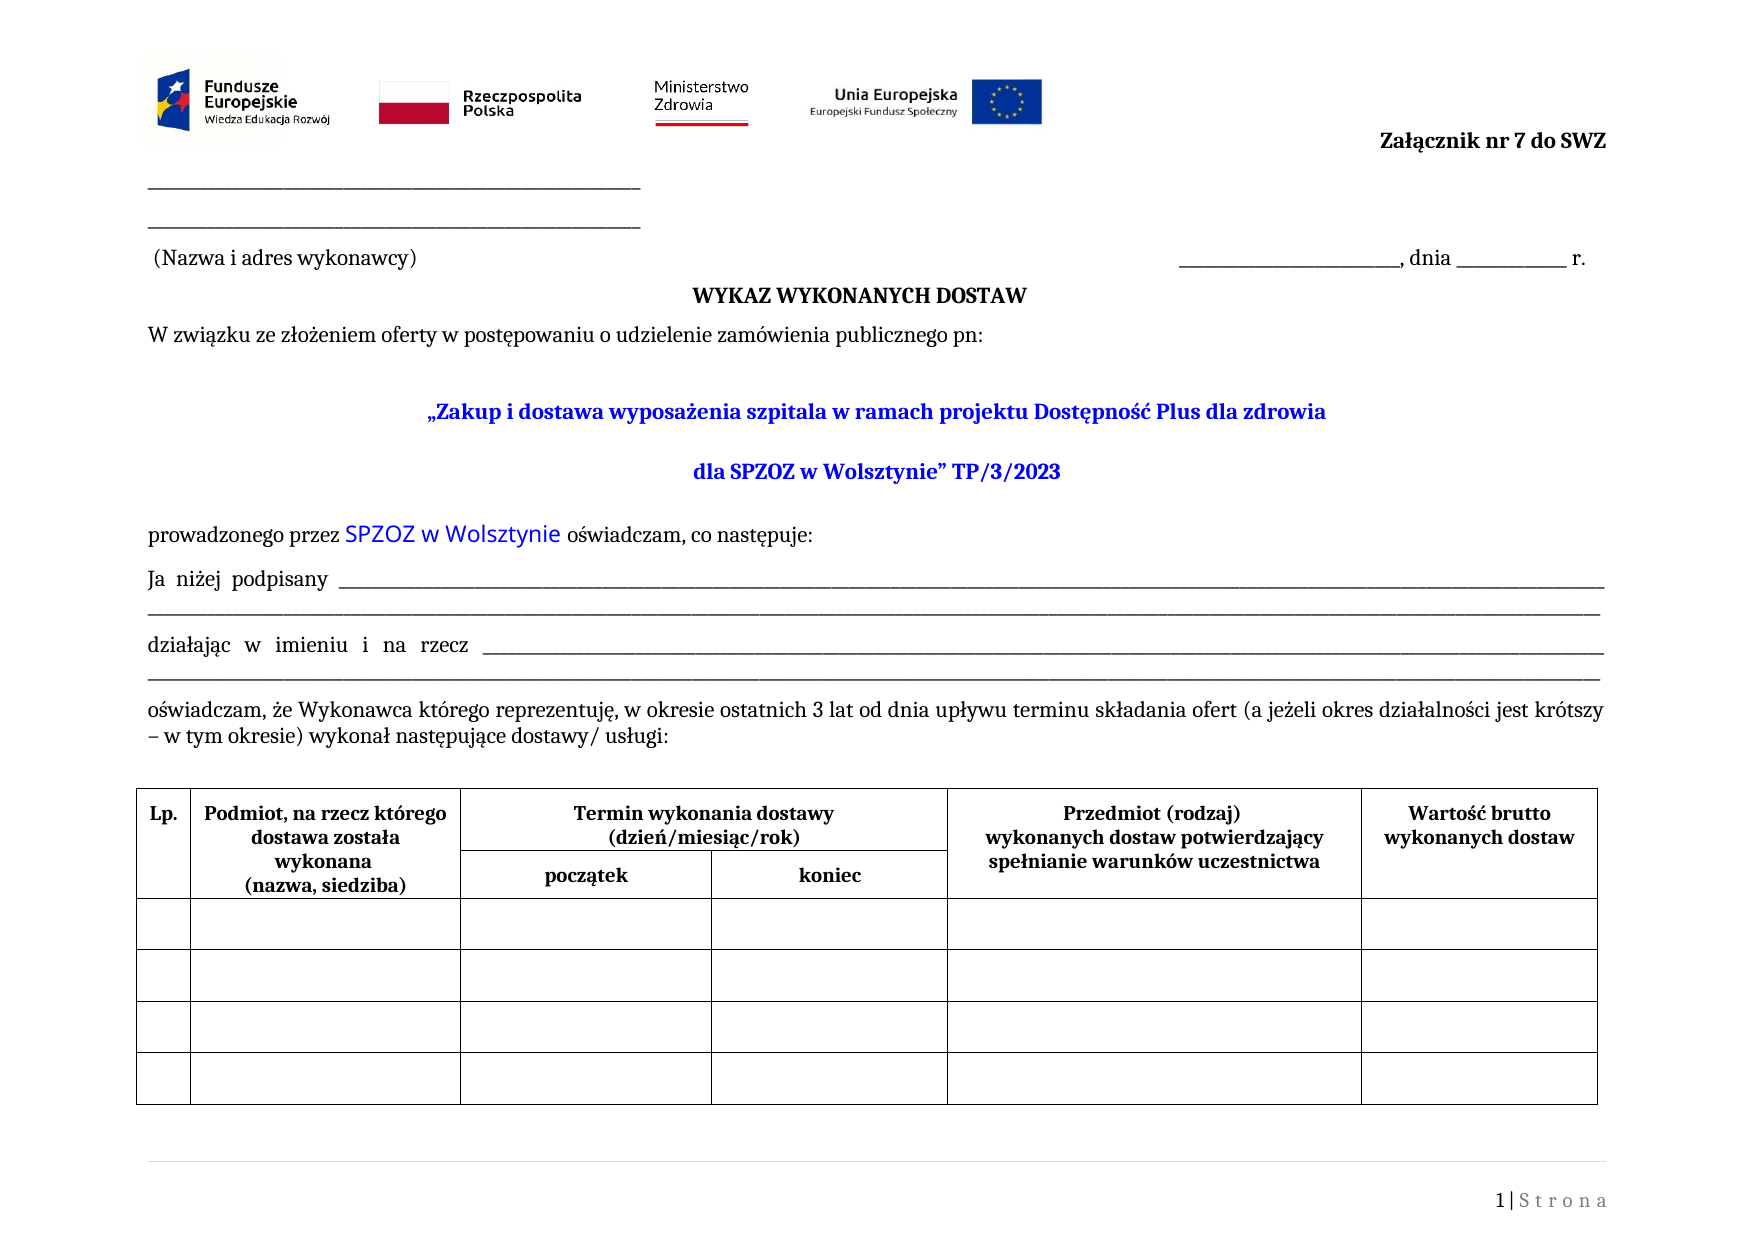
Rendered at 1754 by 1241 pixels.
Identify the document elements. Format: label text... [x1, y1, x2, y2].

table_cell [712, 950, 947, 1001]
picture [363, 67, 596, 128]
table_cell [1362, 950, 1597, 1001]
table_cell [461, 950, 711, 1001]
table_cell [712, 1053, 947, 1104]
table_cell [461, 899, 711, 949]
table_cell początek [461, 851, 711, 898]
text W związku ze złożeniem oferty w postępowaniu o udzielenie zamówienia publicznego pn: [148, 322, 1606, 348]
table_header Lp. [137, 789, 190, 898]
picture [141, 53, 345, 146]
text Załącznik nr 7 do SWZ [148, 128, 1606, 154]
table_cell [948, 899, 1361, 949]
table_cell [1362, 1002, 1597, 1052]
text WYKAZ WYKONANYCH DOSTAW [148, 283, 1606, 309]
text __________________________________________________________ [148, 205, 1606, 232]
table_cell [137, 899, 190, 949]
table_cell [1362, 899, 1597, 949]
table_header Podmiot, na rzecz którego dostawa została wykonana (nazwa, siedziba) [191, 789, 460, 898]
table_header Termin wykonania dostawy (dzień/miesiąc/rok) [461, 789, 947, 850]
table_cell [191, 1053, 460, 1104]
table_cell koniec [712, 851, 947, 898]
table_cell [712, 1002, 947, 1052]
table_cell [191, 950, 460, 1001]
text działając w imieniu i na rzecz ____________________________________________________________________________________________________________________________________ ___________________________________________________________________________________________________________________________________________________________________________ [148, 631, 1606, 684]
table_cell [137, 1053, 190, 1104]
table_cell [948, 1053, 1361, 1104]
table_header Przedmiot (rodzaj) wykonanych dostaw potwierdzający spełnianie warunków uczestnictwa [948, 789, 1361, 898]
table_cell [712, 899, 947, 949]
table_cell [137, 950, 190, 1001]
table_cell [948, 1002, 1361, 1052]
text „Zakup i dostawa wyposażenia szpitala w ramach projektu Dostępność Plus dla zdrowia [148, 399, 1606, 425]
picture [795, 64, 1057, 128]
text oświadczam, że Wykonawca którego reprezentuję, w okresie ostatnich 3 lat od dnia upływu terminu składania ofert (a jeżeli okres działalności jest krótszy – w tym okresie) wykonał następujące dostawy/ usługi: [148, 697, 1606, 749]
table_cell [191, 899, 460, 949]
table_header Wartość brutto wykonanych dostaw [1362, 789, 1597, 898]
table_cell [461, 1002, 711, 1052]
table_cell [1362, 1053, 1597, 1104]
table_cell [948, 950, 1361, 1001]
text __________________________________________________________ [148, 167, 1606, 193]
text Ja niżej podpisany _____________________________________________________________________________________________________________________________________________________ ___________________________________________________________________________________________________________________________________________________________________________ [148, 566, 1606, 619]
picture [643, 68, 760, 128]
table_cell [191, 1002, 460, 1052]
text (Nazwa i adres wykonawcy) __________________________, dnia _____________ r. [148, 244, 1606, 271]
table_cell [461, 1053, 711, 1104]
text dla SPZOZ w Wolsztynie” TP/3/2023 [148, 458, 1606, 485]
text prowadzonego przez SPZOZ w Wolsztynie oświadczam, co następuje: [148, 518, 1606, 549]
table_cell [137, 1002, 190, 1052]
